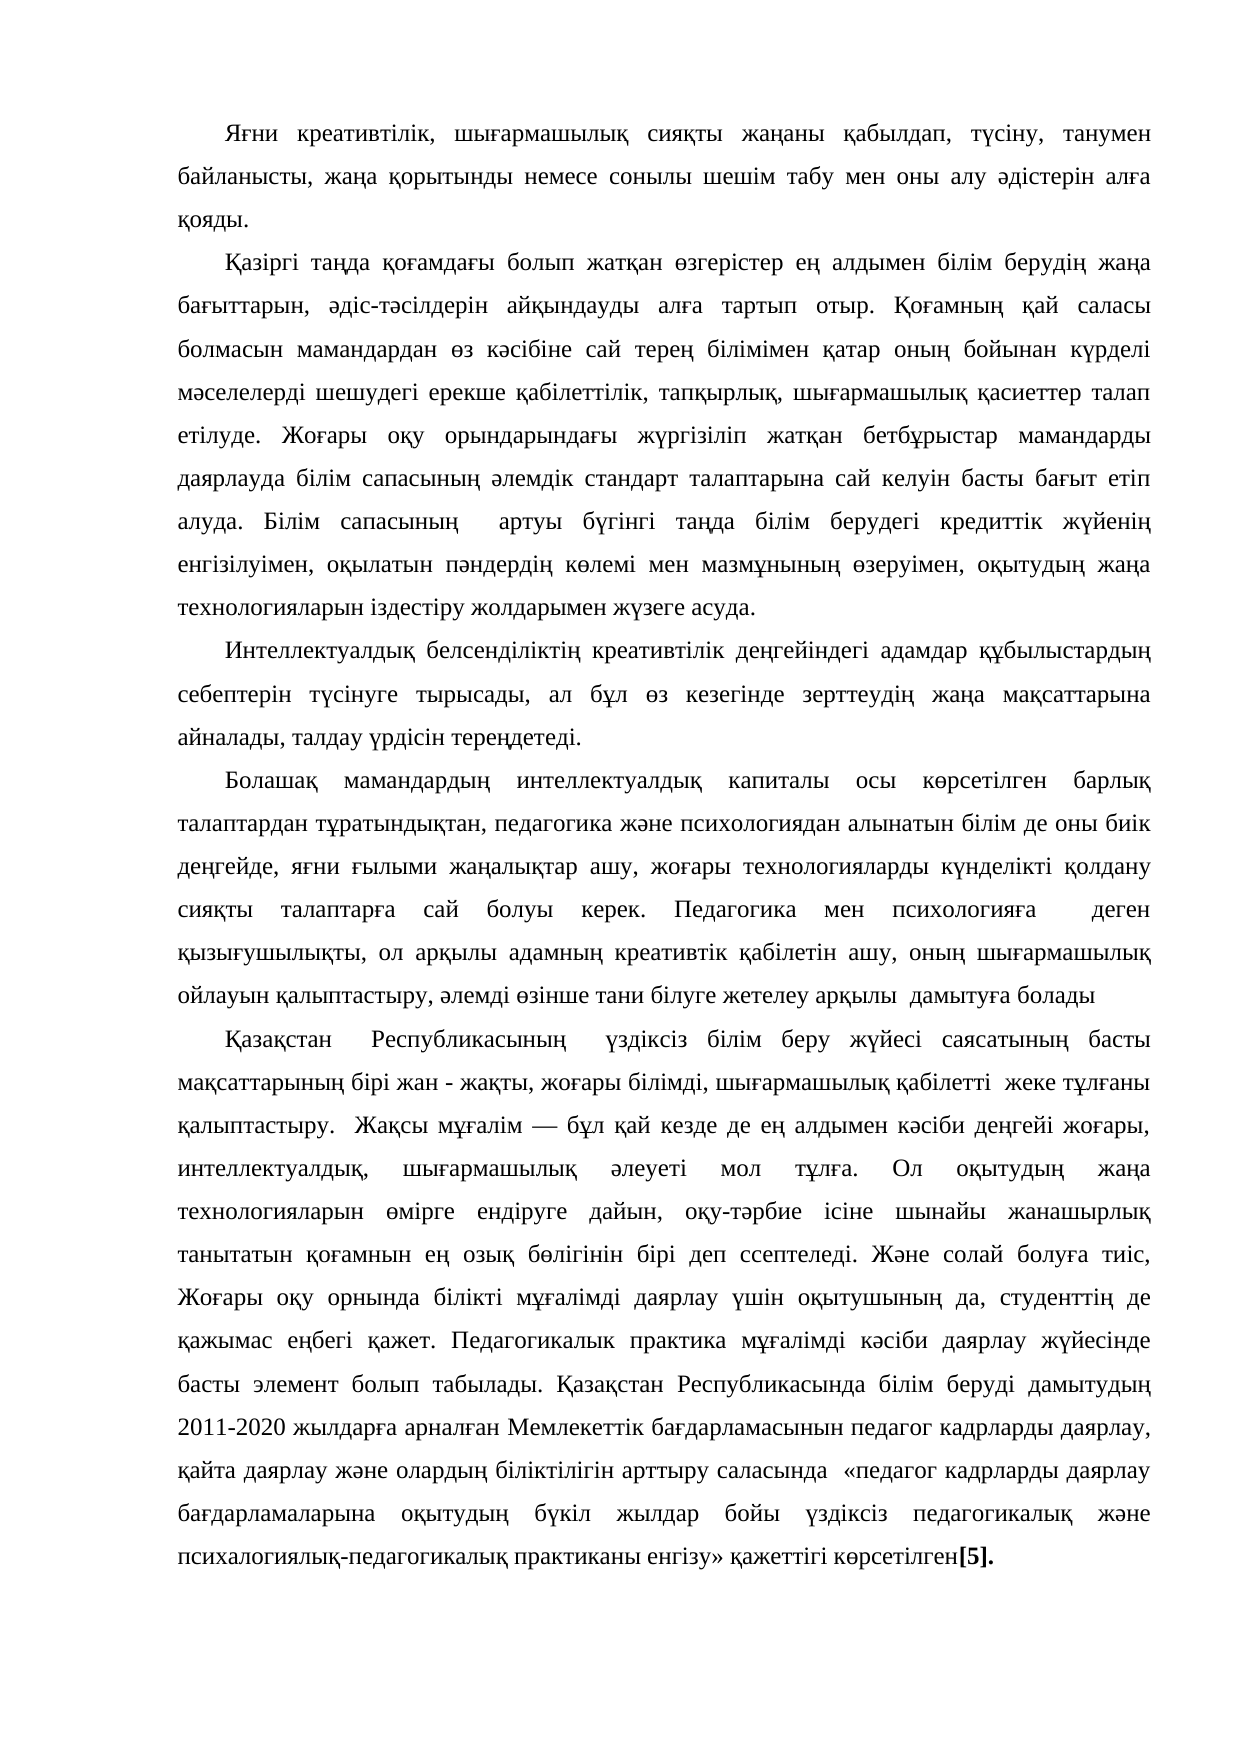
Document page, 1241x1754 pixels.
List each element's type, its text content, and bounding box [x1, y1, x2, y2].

text Қазақстан Республикасының үздіксіз білім беру жүйесі саясатының басты мақсаттарының бірі жан - жақты, жоғары білімді, шығармашылық қабілетті жеке тұлғаны қалыптастыру. Жақсы мұғалім — бұл қай кезде де ең алдымен кәсіби деңгейі жоғары, интеллектуалдық, шығармашылық әлеуеті мол тұлға. Ол оқытудың жаңа технологияларын өмірге ендіруге дайын, оқу-тәрбие ісіне шынайы жанашырлық танытатын қоғамнын ең озық бөлігінін бірі деп ссептеледі. Және солай болуға тиіс, Жоғары оқу орнында білікті мұғалімді даярлау үшін оқытушының да, студенттің де қажымас еңбегі қажет. Педагогикалык практика мұғалімді кәсіби даярлау жүйесінде басты элемент болып табылады. Қазақстан Республикасында білім беруді дамытудың 2011-2020 жылдарға арналған Мемлекеттік бағдарламасынын педагог кадрларды даярлау, қайта даярлау және олардың біліктілігін арттыру саласында «педагог кадрларды даярлау бағдарламаларына оқытудың бүкіл жылдар бойы үздіксіз педагогикалық және психалогиялық-педагогикалық практиканы енгізу» қажеттігі көрсетілген[5]. [177, 1024, 1152, 1570]
text Болашақ мамандардың интеллектуалдық капиталы осы көрсетілген барлық талаптардан тұратындықтан, педагогика және психологиядан алынатын білім де оны биік деңгейде, яғни ғылыми жаңалықтар ашу, жоғары технологияларды күнделікті қолдану сияқты талаптарға сай болуы керек. Педагогика мен психологияға деген қызығушылықты, ол арқылы адамның креативтік қабілетін ашу, оның шығармашылық ойлауын қалыптастыру, әлемді өзінше тани білуге жетелеу арқылы дамытуға болады [177, 765, 1152, 1009]
text Қазіргі таңда қоғамдағы болып жатқан өзгерістер ең алдымен білім берудің жаңа бағыттарын, әдіс-тәсілдерін айқындауды алға тартып отыр. Қоғамның қай саласы болмасын мамандардан өз кәсібіне сай терең білімімен қатар оның бойынан күрделі мәселелерді шешудегі ерекше қабілеттілік, тапқырлық, шығармашылық қасиеттер талап етілуде. Жоғары оқу орындарындағы жүргізіліп жатқан бетбұрыстар мамандарды даярлауда білім сапасының әлемдік стандарт талаптарына сай келуін басты бағыт етіп алуда. Білім сапасының артуы бүгінгі таңда білім берудегі кредиттік жүйенің енгізілуімен, оқылатын пәндердің көлемі мен мазмұнының өзеруімен, оқытудың жаңа технологияларын іздестіру жолдарымен жүзеге асуда. [177, 247, 1152, 621]
text Яғни креативтілік, шығармашылық сияқты жаңаны қабылдап, түсіну, танумен байланысты, жаңа қорытынды немесе сонылы шешім табу мен оны алу әдістерін алға қояды. [177, 118, 1152, 233]
text Интеллектуалдық белсенділіктің креативтілік деңгейіндегі адамдар құбылыстардың себептерін түсінуге тырысады, ал бұл өз кезегінде зерттеудің жаңа мақсаттарына айналады, талдау үрдісін тереңдетеді. [177, 636, 1152, 751]
